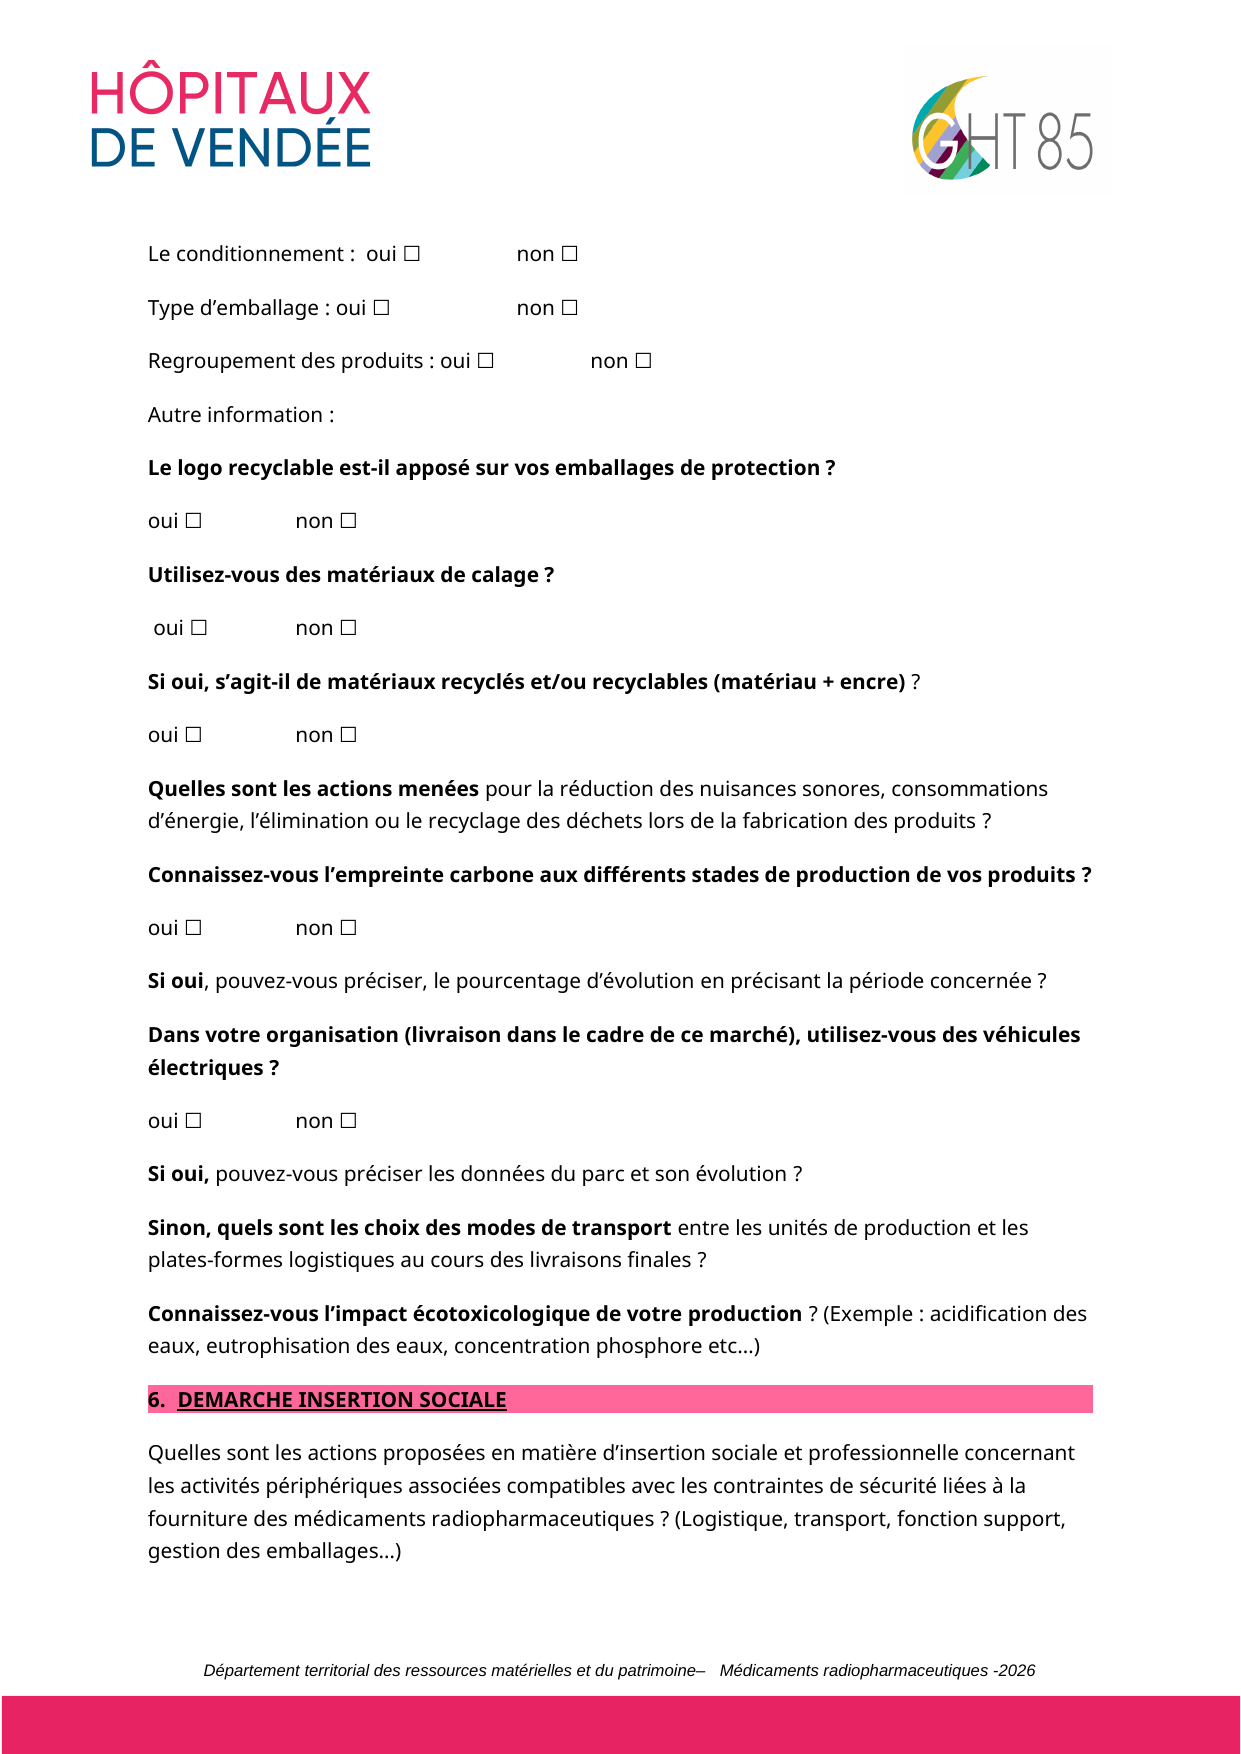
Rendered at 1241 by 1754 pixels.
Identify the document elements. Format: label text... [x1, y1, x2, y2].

text Si oui, pouvez-vous préciser, le pourcentage d’évolution en précisant la période concernée ? [148, 967, 1093, 995]
text Si oui, s’agit-il de matériaux recyclés et/ou recyclables (matériau + encre) ? [148, 667, 1093, 695]
text Sinon, quels sont les choix des modes de transport entre les unités de production et les plates-formes logistiques au cours des livraisons finales ? [148, 1213, 1093, 1274]
text oui non [148, 913, 1093, 942]
text Regroupement des produits : oui non [148, 346, 1093, 375]
text Le logo recyclable est-il apposé sur vos emballages de protection ? [148, 453, 1093, 482]
list DEMARCHE INSERTION SOCIALE [148, 1385, 1093, 1413]
text Dans votre organisation (livraison dans le cadre de ce marché), utilisez-vous des véhicules électriques ? [148, 1020, 1093, 1081]
picture [1, 1, 1241, 1754]
text oui non [148, 613, 1093, 642]
text oui non [148, 720, 1093, 749]
text oui non [148, 507, 1093, 535]
text Quelles sont les actions menées pour la réduction des nuisances sonores, consommations d’énergie, l’élimination ou le recyclage des déchets lors de la fabrication des produits ? [148, 774, 1093, 835]
text Si oui, pouvez-vous préciser les données du parc et son évolution ? [148, 1159, 1093, 1188]
text oui non [148, 1106, 1093, 1134]
text Connaissez-vous l’empreinte carbone aux différents stades de production de vos produits ? [148, 860, 1093, 888]
text Utilisez-vous des matériaux de calage ? [148, 560, 1093, 588]
text Le conditionnement : oui non [148, 239, 1093, 268]
text Type d’emballage : oui non [148, 293, 1093, 321]
text Quelles sont les actions proposées en matière d’insertion sociale et professionnelle concernant les activités périphériques associées compatibles avec les contraintes de sécurité liées à la fourniture des médicaments radiopharmaceutiques ? (Logistique, transport, fonction support, gestion des emballages…) [148, 1438, 1093, 1565]
text Connaissez-vous l’impact écotoxicologique de votre production ? (Exemple : acidification des eaux, eutrophisation des eaux, concentration phosphore etc…) [148, 1299, 1093, 1360]
text Autre information : [148, 400, 1093, 428]
